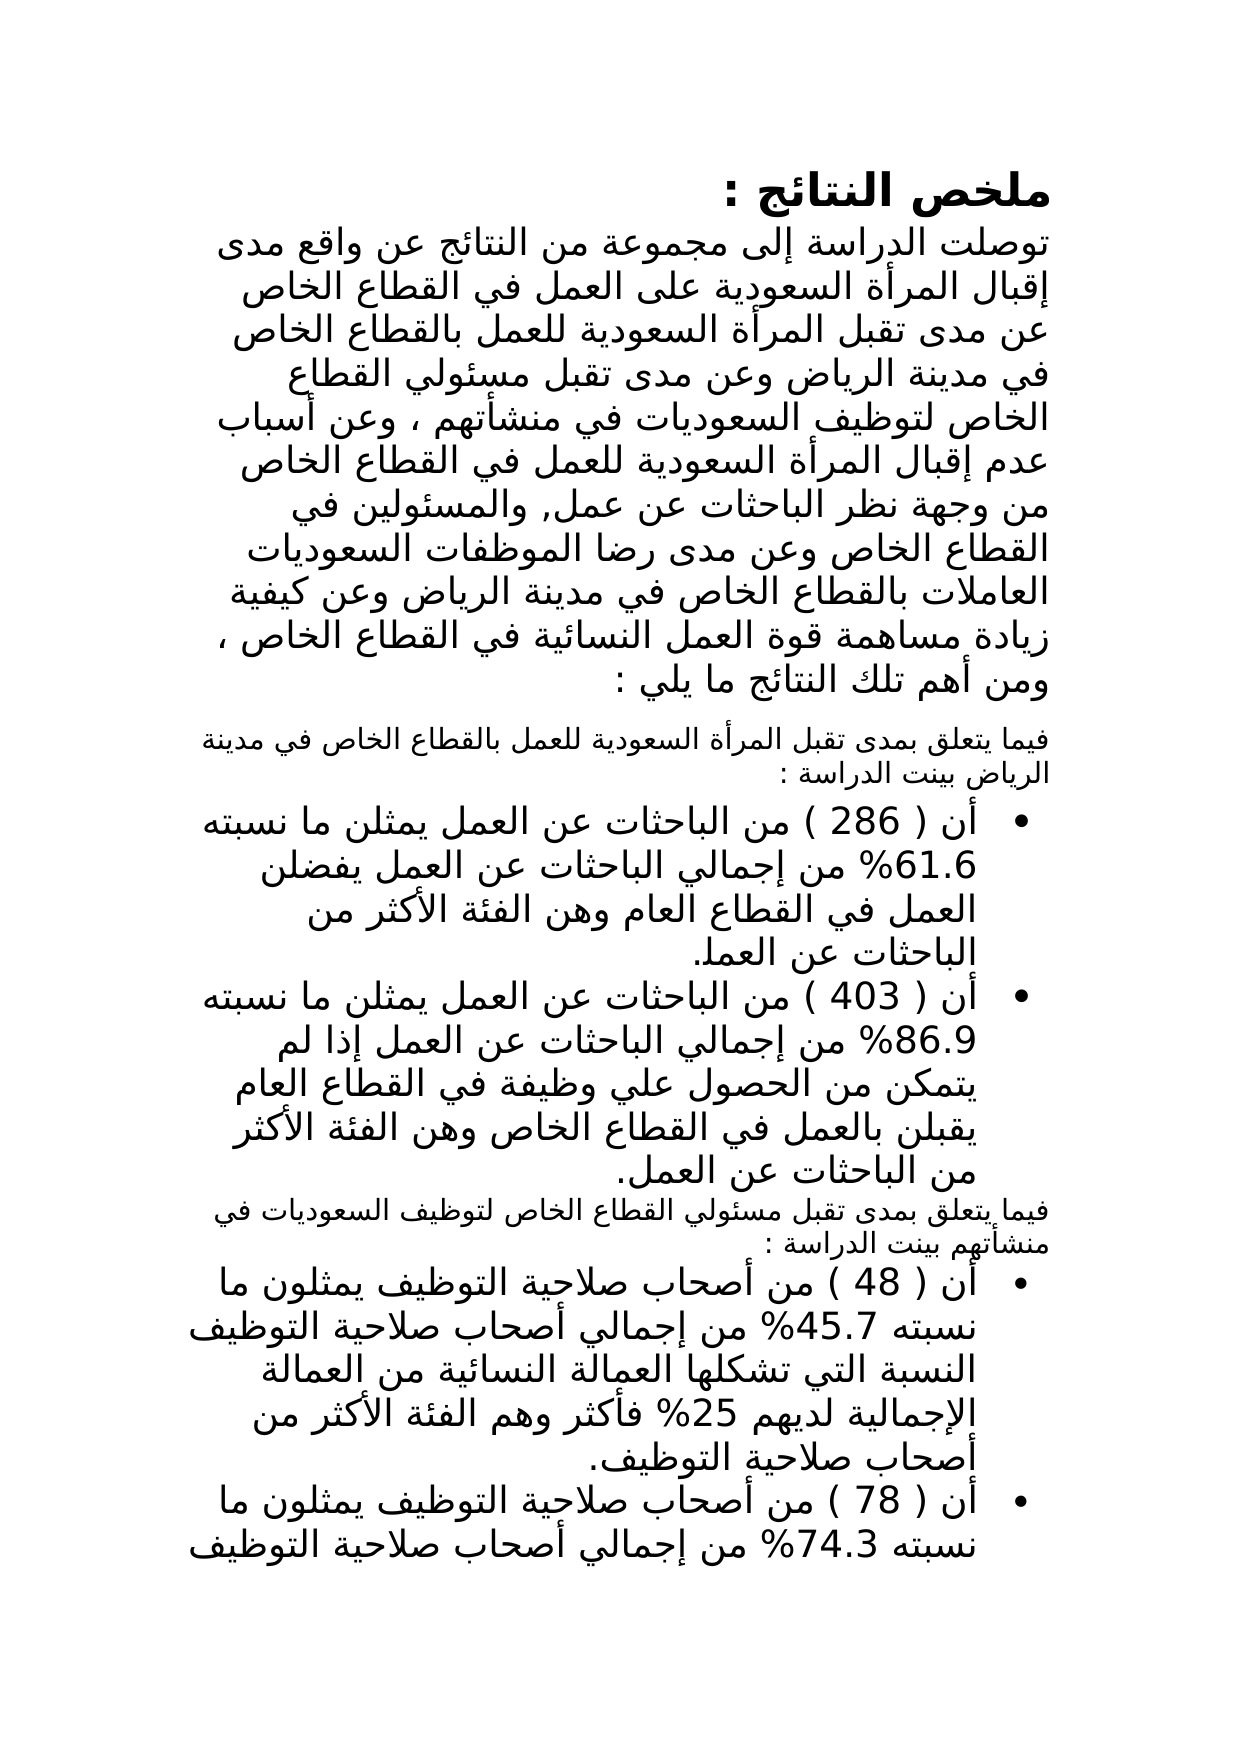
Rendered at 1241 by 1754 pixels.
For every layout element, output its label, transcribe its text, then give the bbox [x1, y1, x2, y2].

list أن ( 403 ) من الباحثات عن العمل يمثلن ما نسبته 86.9% من إجمالي الباحثات عن العمل إذا لم يتمكن من الحصول علي وظيفة في القطاع العام يقبلن بالعمل في القطاع الخاص وهن الفئة الأكثر من الباحثات عن العمل. [187, 974, 1015, 1193]
list أن ( 48 ) من أصحاب صلاحية التوظيف يمثلون ما نسبته 45.7% من إجمالي أصحاب صلاحية التوظيف النسبة التي تشكلها العمالة النسائية من العمالة الإجمالية لديهم 25% فأكثر وهم الفئة الأكثر من أصحاب صلاحية التوظيف. [187, 1261, 1015, 1479]
text فيما يتعلق بمدى تقبل مسئولي القطاع الخاص لتوظيف السعوديات في منشأتهم بينت الدراسة : [187, 1193, 1050, 1261]
list أن ( 286 ) من الباحثات عن العمل يمثلن ما نسبته 61.6% من إجمالي الباحثات عن العمل يفضلن العمل في القطاع العام وهن الفئة الأكثر من الباحثات عن العملنأ. [187, 800, 1015, 974]
text توصلت الدراسة إلى مجموعة من النتائج عن واقع مدى إقبال المرأة السعودية على العمل في القطاع الخاص عن مدى تقبل المرأة السعودية للعمل بالقطاع الخاص في مدينة الرياض وعن مدى تقبل مسئولي القطاع الخاص لتوظيف السعوديات في منشأتهم ، وعن أسباب عدم إقبال المرأة السعودية للعمل في القطاع الخاص من وجهة نظر الباحثات عن عمل, والمسئولين في القطاع الخاص وعن مدى رضا الموظفات السعوديات العاملات بالقطاع الخاص في مدينة الرياض وعن كيفية زيادة مساهمة قوة العمل النسائية في القطاع الخاص ، ومن أهم تلك النتائج ما يلي : [187, 221, 1050, 701]
text ملخص النتائج : [187, 150, 1053, 221]
text فيما يتعلق بمدى تقبل المرأة السعودية للعمل بالقطاع الخاص في مدينة الرياض بينت الدراسة : [187, 722, 1050, 790]
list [187, 1479, 1015, 1566]
